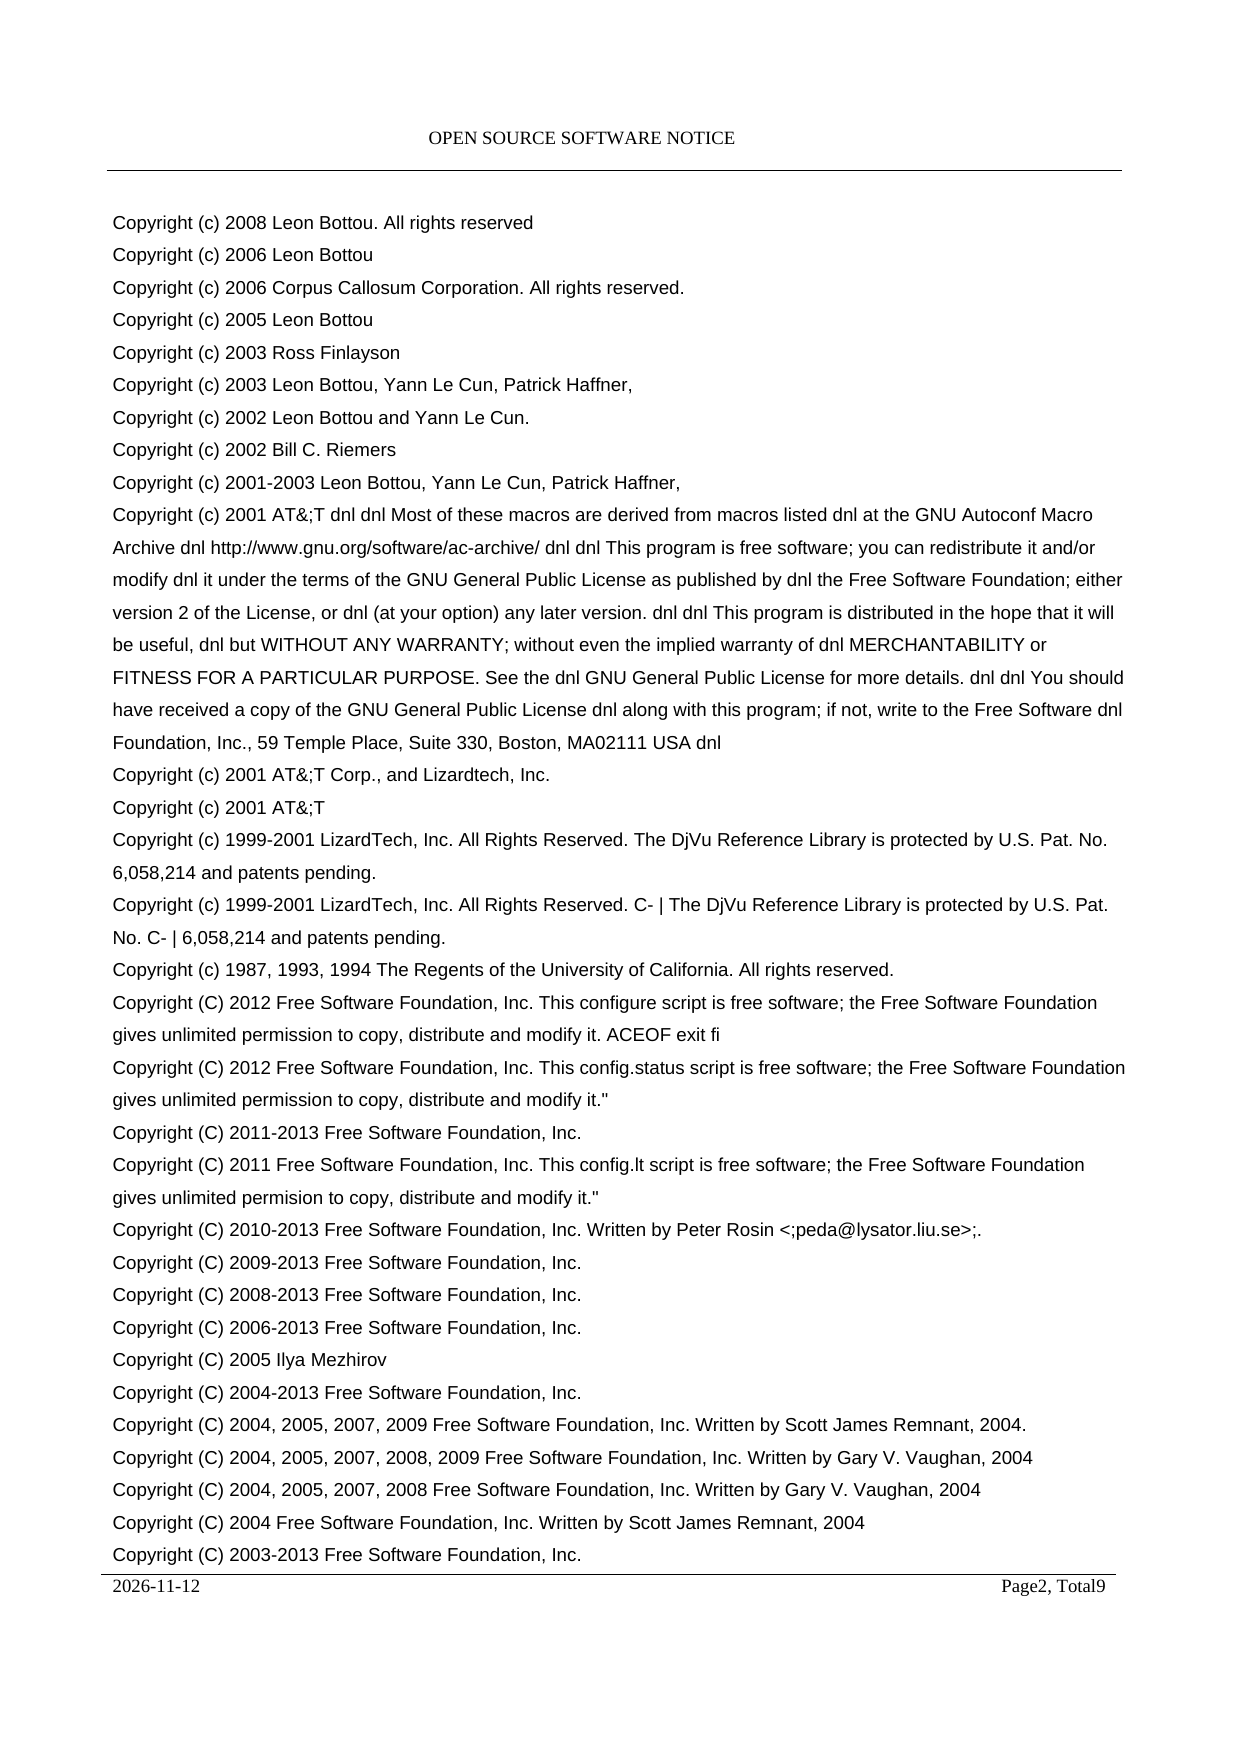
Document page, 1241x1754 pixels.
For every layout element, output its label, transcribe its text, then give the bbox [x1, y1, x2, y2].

text Copyright (c) 2001 AT&;T [112, 791, 1128, 824]
text Copyright (c) 2006 Corpus Callosum Corporation. All rights reserved. [112, 271, 1128, 304]
text Copyright (c) 2001 AT&;T dnl dnl Most of these macros are derived from macros listed dnl at the GNU Autoconf Macro Archive dnl http://www.gnu.org/software/ac-archive/ dnl dnl This program is free software; you can redistribute it and/or modify dnl it under the terms of the GNU General Public License as published by dnl the Free Software Foundation; either version 2 of the License, or dnl (at your option) any later version. dnl dnl This program is distributed in the hope that it will be useful, dnl but WITHOUT ANY WARRANTY; without even the implied warranty of dnl MERCHANTABILITY or FITNESS FOR A PARTICULAR PURPOSE. See the dnl GNU General Public License for more details. dnl dnl You should have received a copy of the GNU General Public License dnl along with this program; if not, write to the Free Software dnl Foundation, Inc., 59 Temple Place, Suite 330, Boston, MA02111 USA dnl [112, 499, 1128, 759]
text Copyright (C) 2005 Ilya Mezhirov [112, 1344, 1128, 1376]
text Copyright (C) 2011 Free Software Foundation, Inc. This config.lt script is free software; the Free Software Foundation gives unlimited permision to copy, distribute and modify it." [112, 1149, 1128, 1214]
text Copyright (c) 2005 Leon Bottou [112, 304, 1128, 336]
text Copyright (c) 2001 AT&;T Corp., and Lizardtech, Inc. [112, 759, 1128, 791]
text Copyright (c) 1999-2001 LizardTech, Inc. All Rights Reserved. C- | The DjVu Reference Library is protected by U.S. Pat. No. C- | 6,058,214 and patents pending. [112, 889, 1128, 954]
text Copyright (C) 2004, 2005, 2007, 2008, 2009 Free Software Foundation, Inc. Written by Gary V. Vaughan, 2004 [112, 1441, 1128, 1474]
text Copyright (C) 2009-2013 Free Software Foundation, Inc. [112, 1246, 1128, 1279]
text Copyright (C) 2004 Free Software Foundation, Inc. Written by Scott James Remnant, 2004 [112, 1506, 1128, 1539]
text Copyright (C) 2006-2013 Free Software Foundation, Inc. [112, 1311, 1128, 1344]
text Copyright (c) 2002 Bill C. Riemers [112, 434, 1128, 466]
text Copyright (C) 2004, 2005, 2007, 2009 Free Software Foundation, Inc. Written by Scott James Remnant, 2004. [112, 1409, 1128, 1441]
text Copyright (c) 2001-2003 Leon Bottou, Yann Le Cun, Patrick Haffner, [112, 466, 1128, 499]
text Copyright (C) 2011-2013 Free Software Foundation, Inc. [112, 1116, 1128, 1149]
text Copyright (C) 2004-2013 Free Software Foundation, Inc. [112, 1376, 1128, 1409]
text Copyright (C) 2004, 2005, 2007, 2008 Free Software Foundation, Inc. Written by Gary V. Vaughan, 2004 [112, 1474, 1128, 1506]
text Copyright (c) 2008 Leon Bottou. All rights reserved [112, 206, 1128, 239]
text Copyright (c) 2003 Leon Bottou, Yann Le Cun, Patrick Haffner, [112, 369, 1128, 401]
text Copyright (c) 1987, 1993, 1994 The Regents of the University of California. All rights reserved. [112, 954, 1128, 986]
text Copyright (C) 2010-2013 Free Software Foundation, Inc. Written by Peter Rosin <;peda@lysator.liu.se>;. [112, 1214, 1128, 1246]
text Copyright (c) 1999-2001 LizardTech, Inc. All Rights Reserved. The DjVu Reference Library is protected by U.S. Pat. No. 6,058,214 and patents pending. [112, 824, 1128, 889]
text Copyright (C) 2012 Free Software Foundation, Inc. This config.status script is free software; the Free Software Foundation gives unlimited permission to copy, distribute and modify it." [112, 1051, 1128, 1116]
text Copyright (c) 2002 Leon Bottou and Yann Le Cun. [112, 401, 1128, 434]
text Copyright (c) 2003 Ross Finlayson [112, 336, 1128, 369]
text Copyright (C) 2012 Free Software Foundation, Inc. This configure script is free software; the Free Software Foundation gives unlimited permission to copy, distribute and modify it. ACEOF exit fi [112, 986, 1128, 1051]
text Copyright (C) 2003-2013 Free Software Foundation, Inc. [112, 1539, 1128, 1571]
text Copyright (C) 2008-2013 Free Software Foundation, Inc. [112, 1279, 1128, 1311]
text Copyright (c) 2006 Leon Bottou [112, 239, 1128, 271]
